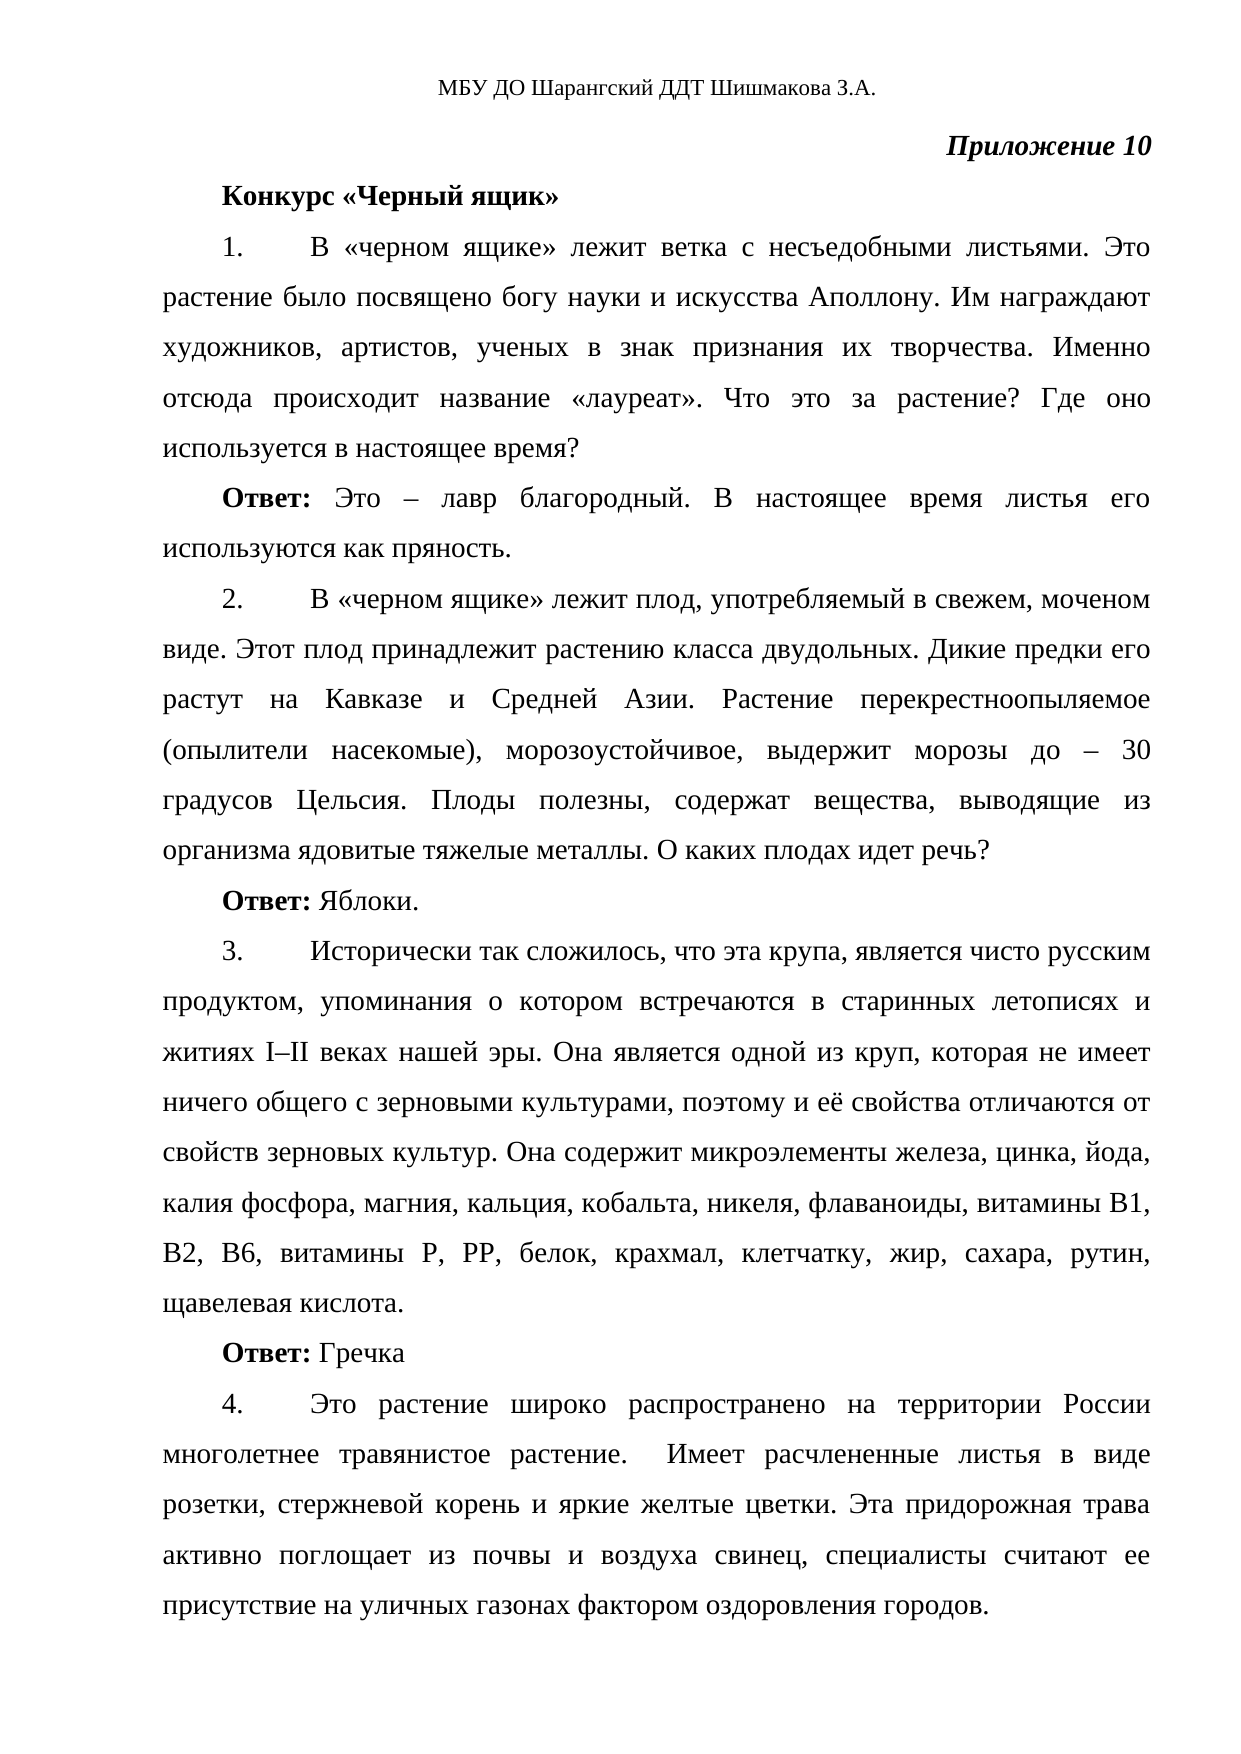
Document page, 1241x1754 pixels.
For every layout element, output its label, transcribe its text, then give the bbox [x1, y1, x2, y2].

text Конкурс «Черный ящик» [162, 178, 1152, 212]
list Это растение широко распространено на территории России многолетнее травянистое растение. Имеет расчлененные листья в виде розетки, стержневой корень и яркие желтые цветки. Эта придорожная трава активно поглощает из почвы и воздуха свинец, специалисты считают ее присутствие на уличных газонах фактором оздоровления городов. [162, 1386, 1152, 1621]
text Ответ: Гречка [162, 1336, 1152, 1369]
text Ответ: Яблоки. [162, 883, 1152, 916]
list Исторически так сложилось, что эта крупа, является чисто русским продуктом, упоминания о котором встречаются в старинных летописях и житиях I–II веках нашей эры. Она является одной из круп, которая не имеет ничего общего с зерновыми культурами, поэтому и её свойства отличаются от свойств зерновых культур. Она содержит микроэлементы железа, цинка, йода, калия фосфора, магния, кальция, кобальта, никеля, флаваноиды, витамины В1, В2, В6, витамины Р, РР, белок, крахмал, клетчатку, жир, сахара, рутин, щавелевая кислота. [162, 933, 1152, 1319]
text Ответ: Это – лавр благородный. В настоящее время листья его используются как пряность. [162, 480, 1152, 564]
text Приложение 10 [162, 128, 1152, 162]
list В «черном ящике» лежит плод, употребляемый в свежем, моченом виде. Этот плод принадлежит растению класса двудольных. Дикие предки его растут на Кавказе и Средней Азии. Растение перекрестноопыляемое (опылители насекомые), морозоустойчивое, выдержит морозы до – 30 градусов Цельсия. Плоды полезны, содержат вещества, выводящие из организма ядовитые тяжелые металлы. О каких плодах идет речь? [162, 581, 1152, 866]
list В «черном ящике» лежит ветка с несъедобными листьями. Это растение было посвящено богу науки и искусства Аполлону. Им награждают художников, артистов, ученых в знак признания их творчества. Именно отсюда происходит название «лауреат». Что это за растение? Где оно используется в настоящее время? [162, 229, 1152, 463]
